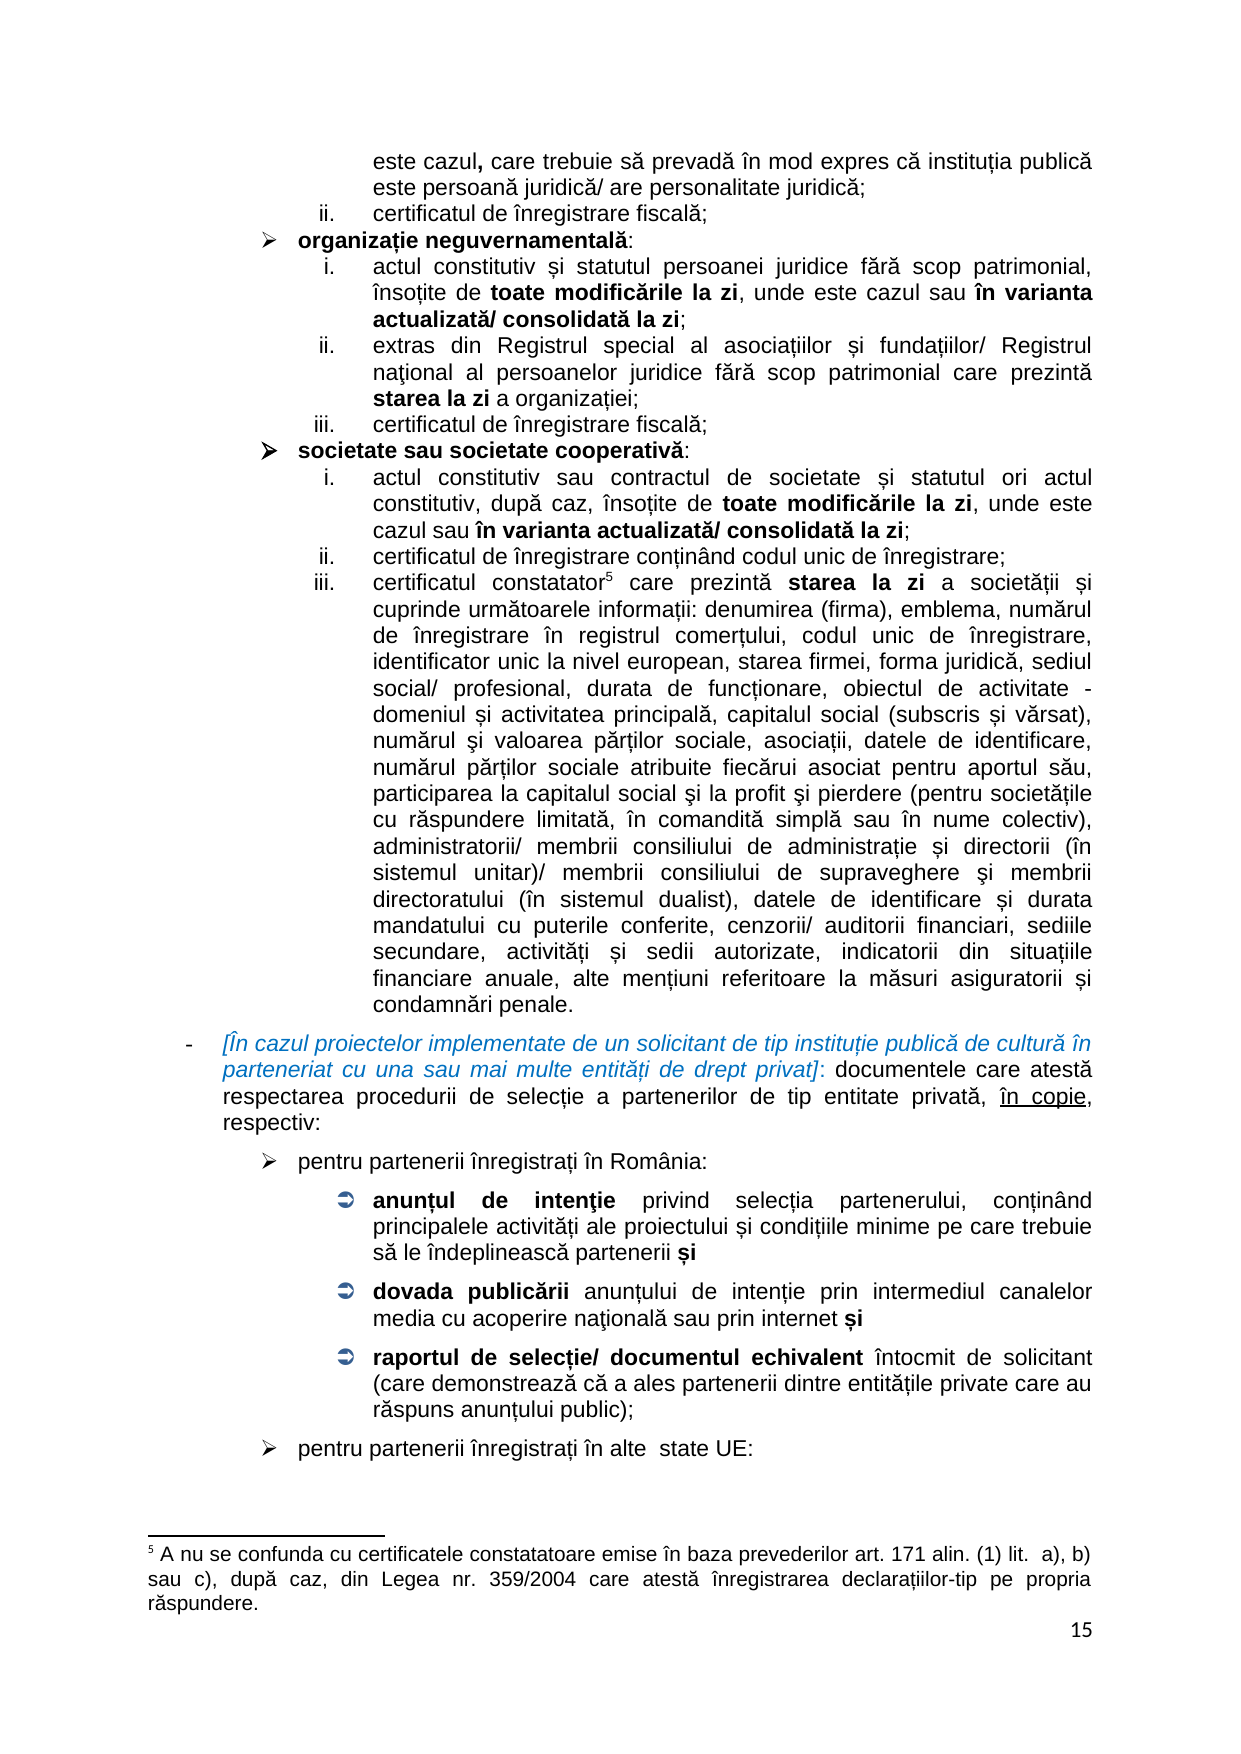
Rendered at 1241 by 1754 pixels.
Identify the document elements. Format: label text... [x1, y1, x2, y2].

list pentru partenerii înregistrați în alte state UE: [260, 1435, 1093, 1461]
list certificatul de înregistrare fiscală; [335, 411, 1093, 437]
list actul constitutiv sau contractul de societate și statutul ori actul constitutiv, după caz, însoțite de toate modificările la zi, unde este cazul sau în varianta actualizată/ consolidată la zi; [335, 464, 1093, 543]
list raportul de selecție/ documentul echivalent întocmit de solicitant (care demonstrează că a ales partenerii dintre entitățile private care au răspuns anunțului public); [335, 1343, 1093, 1422]
list certificatul constatator care prezintă starea la zi a societății și cuprinde următoarele informații: denumirea (firma), emblema, numărul de înregistrare în registrul comerțului, codul unic de înregistrare, identificator unic la nivel european, starea firmei, forma juridică, sediul social/ profesional, durata de funcționare, obiectul de activitate - domeniul și activitatea principală, capitalul social (subscris și vărsat), numărul şi valoarea părților sociale, asociații, datele de identificare, numărul părților sociale atribuite fiecărui asociat pentru aportul său, participarea la capitalul social şi la profit şi pierdere (pentru societățile cu răspundere limitată, în comandită simplă sau în nume colectiv), administratorii/ membrii consiliului de administrație și directorii (în sistemul unitar)/ membrii consiliului de supraveghere şi membrii directoratului (în sistemul dualist), datele de identificare și durata mandatului cu puterile conferite, cenzorii/ auditorii financiari, sediile secundare, activități și sedii autorizate, indicatorii din situațiile financiare anuale, alte mențiuni referitoare la măsuri asiguratorii și condamnări penale. [335, 569, 1093, 1017]
list pentru partenerii înregistrați în România: [260, 1148, 1093, 1174]
list actul constitutiv și statutul persoanei juridice fără scop patrimonial, însoțite de toate modificările la zi, unde este cazul sau în varianta actualizată/ consolidată la zi; [335, 253, 1093, 332]
list [În cazul proiectelor implementate de un solicitant de tip instituție publică de cultură în parteneriat cu una sau mai multe entități de drept privat]: documentele care atestă respectarea procedurii de selecție a partenerilor de tip entitate privată, în copie, respectiv: [185, 1030, 1093, 1135]
list dovada publicării anunțului de intenție prin intermediul canalelor media cu acoperire naţională sau prin internet și [335, 1278, 1093, 1331]
list societate sau societate cooperativă: [260, 437, 1093, 464]
list organizație neguvernamentală: [260, 227, 1093, 253]
list certificatul de înregistrare conținând codul unic de înregistrare; [335, 543, 1093, 569]
list anunțul de intenţie privind selecția partenerului, conținând principalele activități ale proiectului și condițiile minime pe care trebuie să le îndeplinească partenerii și [335, 1187, 1093, 1266]
list extras din Registrul special al asociațiilor și fundațiilor/ Registrul naţional al persoanelor juridice fără scop patrimonial care prezintă starea la zi a organizației; [335, 332, 1093, 411]
list certificatul de înregistrare fiscală; [335, 200, 1093, 227]
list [335, 148, 1093, 200]
